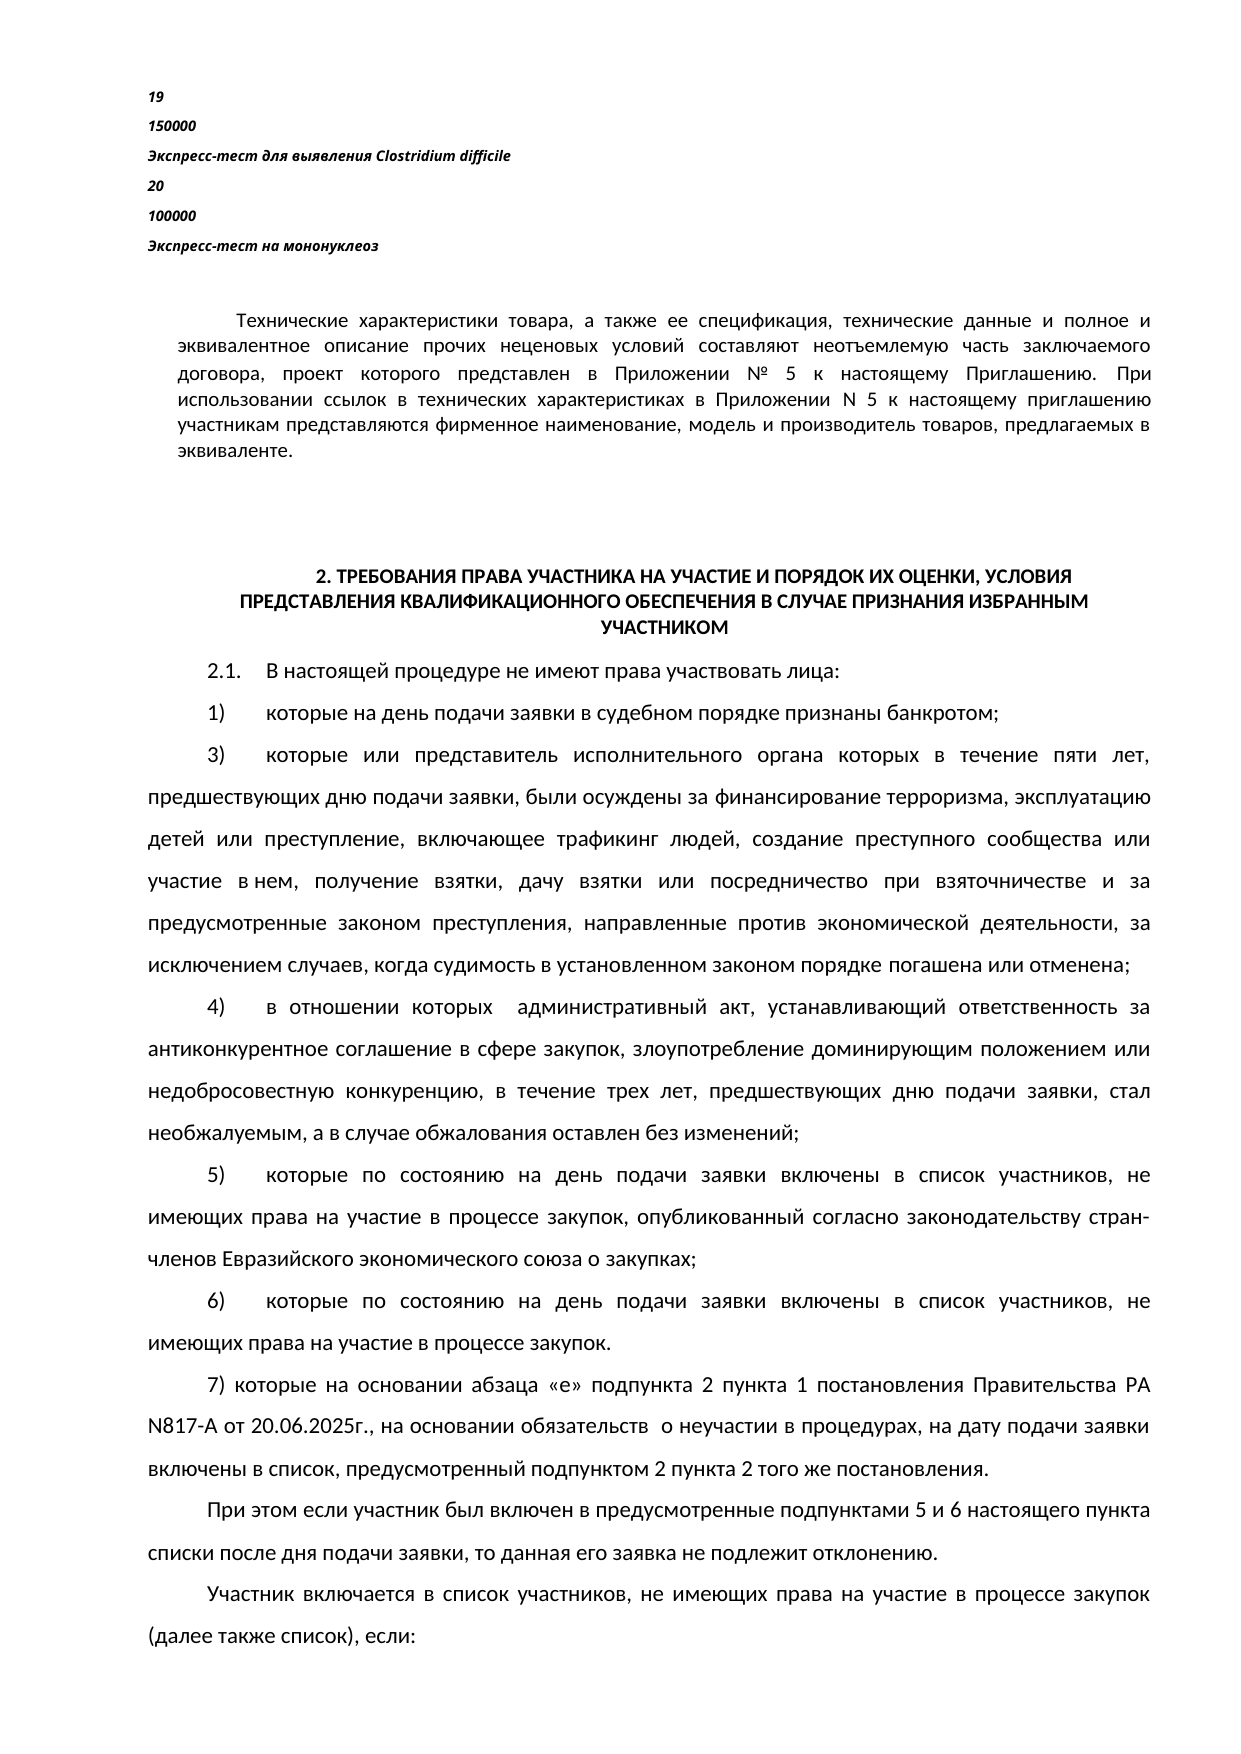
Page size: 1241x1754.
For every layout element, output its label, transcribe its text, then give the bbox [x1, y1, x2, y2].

text 1) которые на день подачи заявки в судебном порядке признаны банкротом; [148, 698, 1152, 726]
text При этом если участник был включен в предусмотренные подпунктами 5 и 6 настоящего пункта списки после дня подачи заявки, то данная его заявка не подлежит отклонению. [148, 1496, 1152, 1566]
text 5) которые по состоянию на день подачи заявки включены в список участников, не имеющих права на участие в процессе закупок, опубликованный согласно законодательству стран-членов Евразийского экономического союза о закупках; [148, 1160, 1152, 1272]
text Технические характеристики товара, а также ее спецификация, технические данные и полное и эквивалентное описание прочих неценовых условий составляют неотъемлемую часть заключаемого договора, проект которого представлен в Приложении № 5 к настоящему Приглашению. При использовании ссылок в технических характеристиках в Приложении N 5 к настоящему приглашению участникам представляются фирменное наименование, модель и производитель товаров, предлагаемых в эквиваленте. [177, 307, 1152, 462]
text 4) в отношении которых административный акт, устанавливающий ответственность за антиконкурентное соглашение в сфере закупок, злоупотребление доминирующим положением или недобросовестную конкуренцию, в течение трех лет, предшествующих дню подачи заявки, стал необжалуемым, а в случае обжалования оставлен без изменений; [148, 992, 1152, 1146]
text 3) которые или представитель исполнительного органа которых в течение пяти лет, предшествующих дню подачи заявки, были осуждены за финансирование терроризма, эксплуатацию детей или преступление, включающее трафикинг людей, создание преступного сообщества или участие в нем, получение взятки, дачу взятки или посредничество при взяточничестве и за предусмотренные законом преступления, направленные против экономической деятельности, за исключением случаев, когда судимость в установленном законом порядке погашена или отменена; [148, 740, 1152, 978]
text 2. ТРЕБОВАНИЯ ПРАВА УЧАСТНИКА НА УЧАСТИЕ И ПОРЯДОК ИХ ОЦЕНКИ, УСЛОВИЯ ПРЕДСТАВЛЕНИЯ КВАЛИФИКАЦИОННОГО ОБЕСПЕЧЕНИЯ В СЛУЧАЕ ПРИЗНАНИЯ ИЗБРАННЫМ УЧАСТНИКОМ [177, 563, 1152, 639]
text Участник включается в список участников, не имеющих права на участие в процессе закупок (далее также список), если: [148, 1579, 1152, 1649]
text 6) которые по состоянию на день подачи заявки включены в список участников, не имеющих права на участие в процессе закупок. [148, 1286, 1152, 1356]
text 7) которые на основании абзаца «е» подпункта 2 пункта 1 постановления Правительства РА N817-А от 20.06.2025г., на основании обязательств o неучастии в процедурах, на дату подачи заявки включены в список, предусмотренный подпунктом 2 пункта 2 того же постановления. [148, 1370, 1152, 1482]
text 2.1. В настоящей процедуре не имеют права участвовать лица: [148, 656, 1152, 684]
